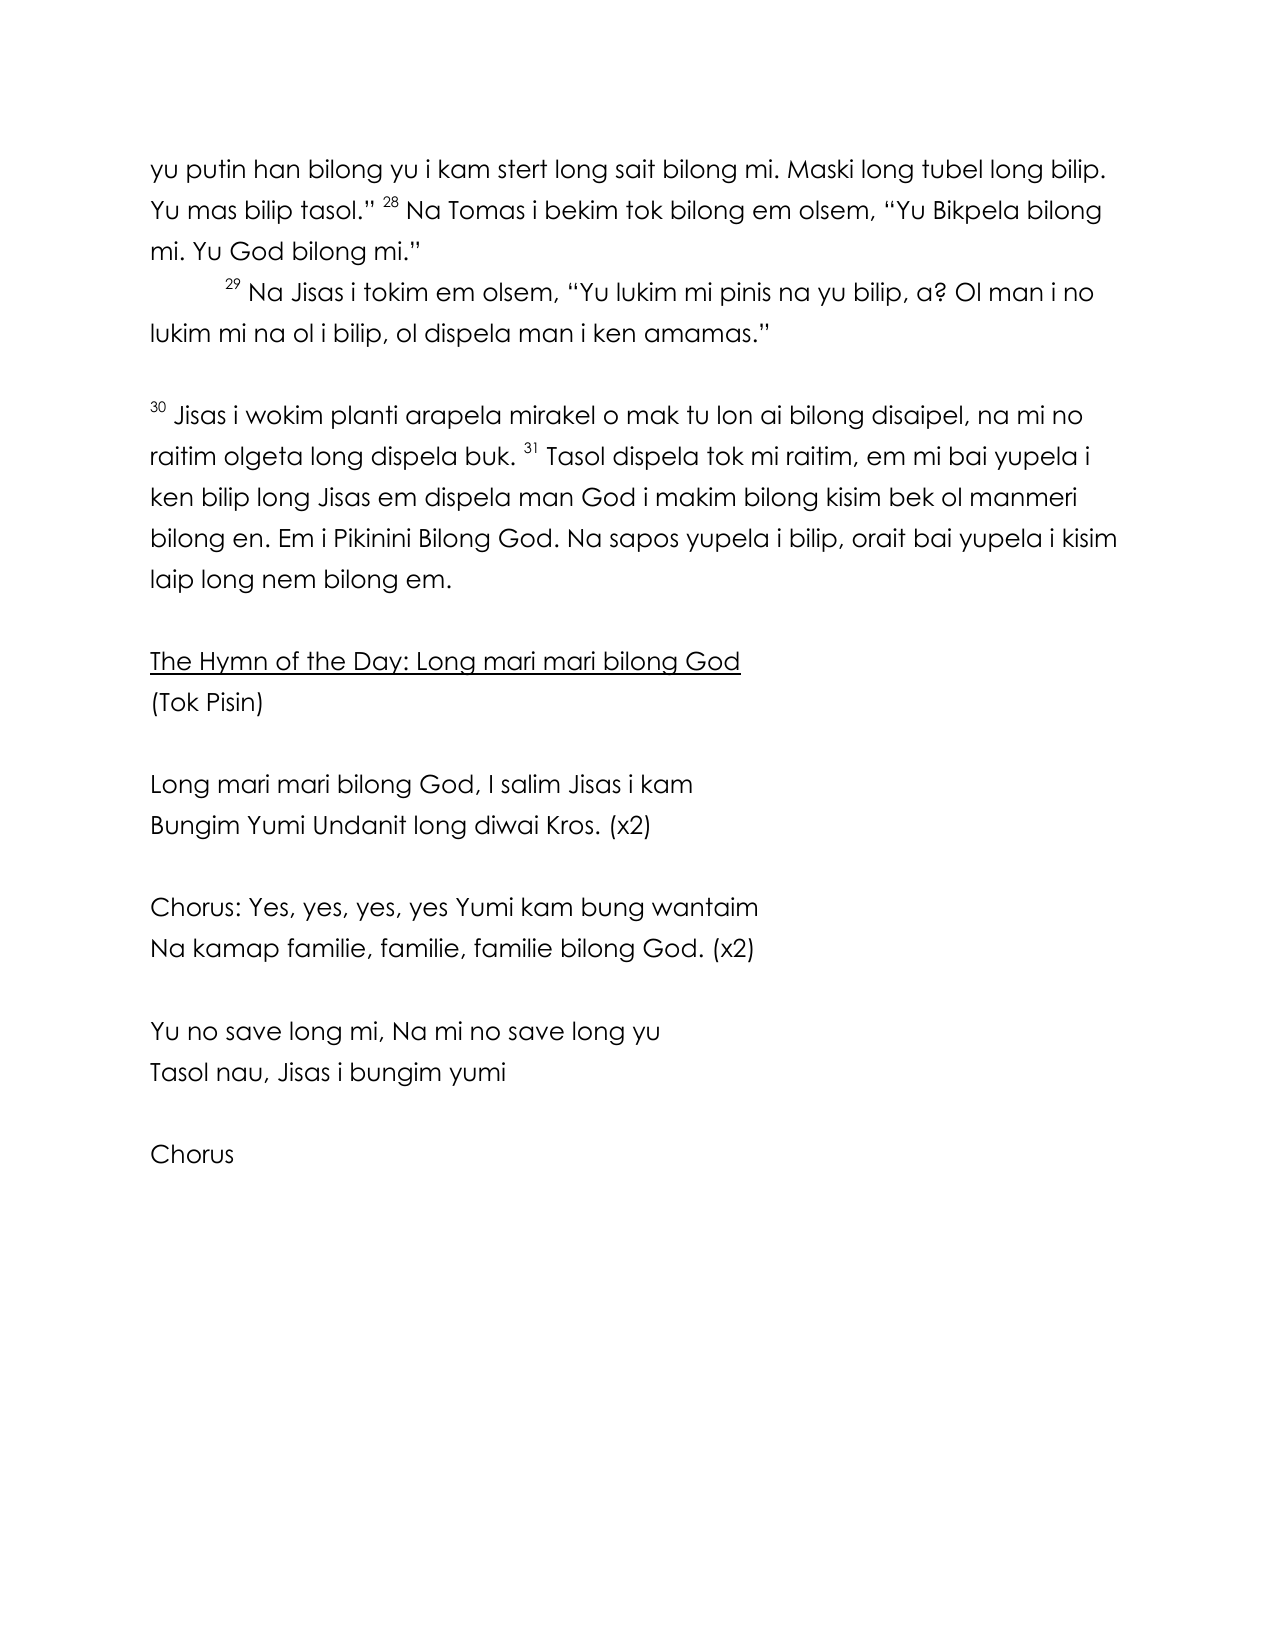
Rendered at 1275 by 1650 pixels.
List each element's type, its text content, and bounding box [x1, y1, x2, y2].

text The Hymn of the Day: Long mari mari bilong God [150, 642, 1125, 678]
text Chorus [150, 1135, 1125, 1171]
text (Tok Pisin) [150, 683, 1125, 719]
text Long mari mari bilong God, I salim Jisas i kam [150, 766, 1125, 801]
text Chorus: Yes, yes, yes, yes Yumi kam bung wantaim [150, 889, 1125, 924]
text Na kamap familie, familie, familie bilong God. (x2) [150, 930, 1125, 966]
text 29 Na Jisas i tokim em olsem, “Yu lukim mi pinis na yu bilip, a? Ol man i no lukim mi na ol i bilip, ol dispela man i ken amamas.” [150, 273, 1125, 350]
text 30 Jisas i wokim planti arapela mirakel o mak tu lon ai bilong disaipel, na mi no raitim olgeta long dispela buk. 31 Tasol dispela tok mi raitim, em mi bai yupela i ken bilip long Jisas em dispela man God i makim bilong kisim bek ol manmeri bilong en. Em i Pikinini Bilong God. Na sapos yupela i bilip, orait bai yupela i kisim laip long nem bilong em. [150, 396, 1125, 596]
text Tasol nau, Jisas i bungim yumi [150, 1053, 1125, 1089]
text Yu no save long mi, Na mi no save long yu [150, 1012, 1125, 1048]
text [150, 150, 1125, 268]
text Bungim Yumi Undanit long diwai Kros. (x2) [150, 807, 1125, 842]
